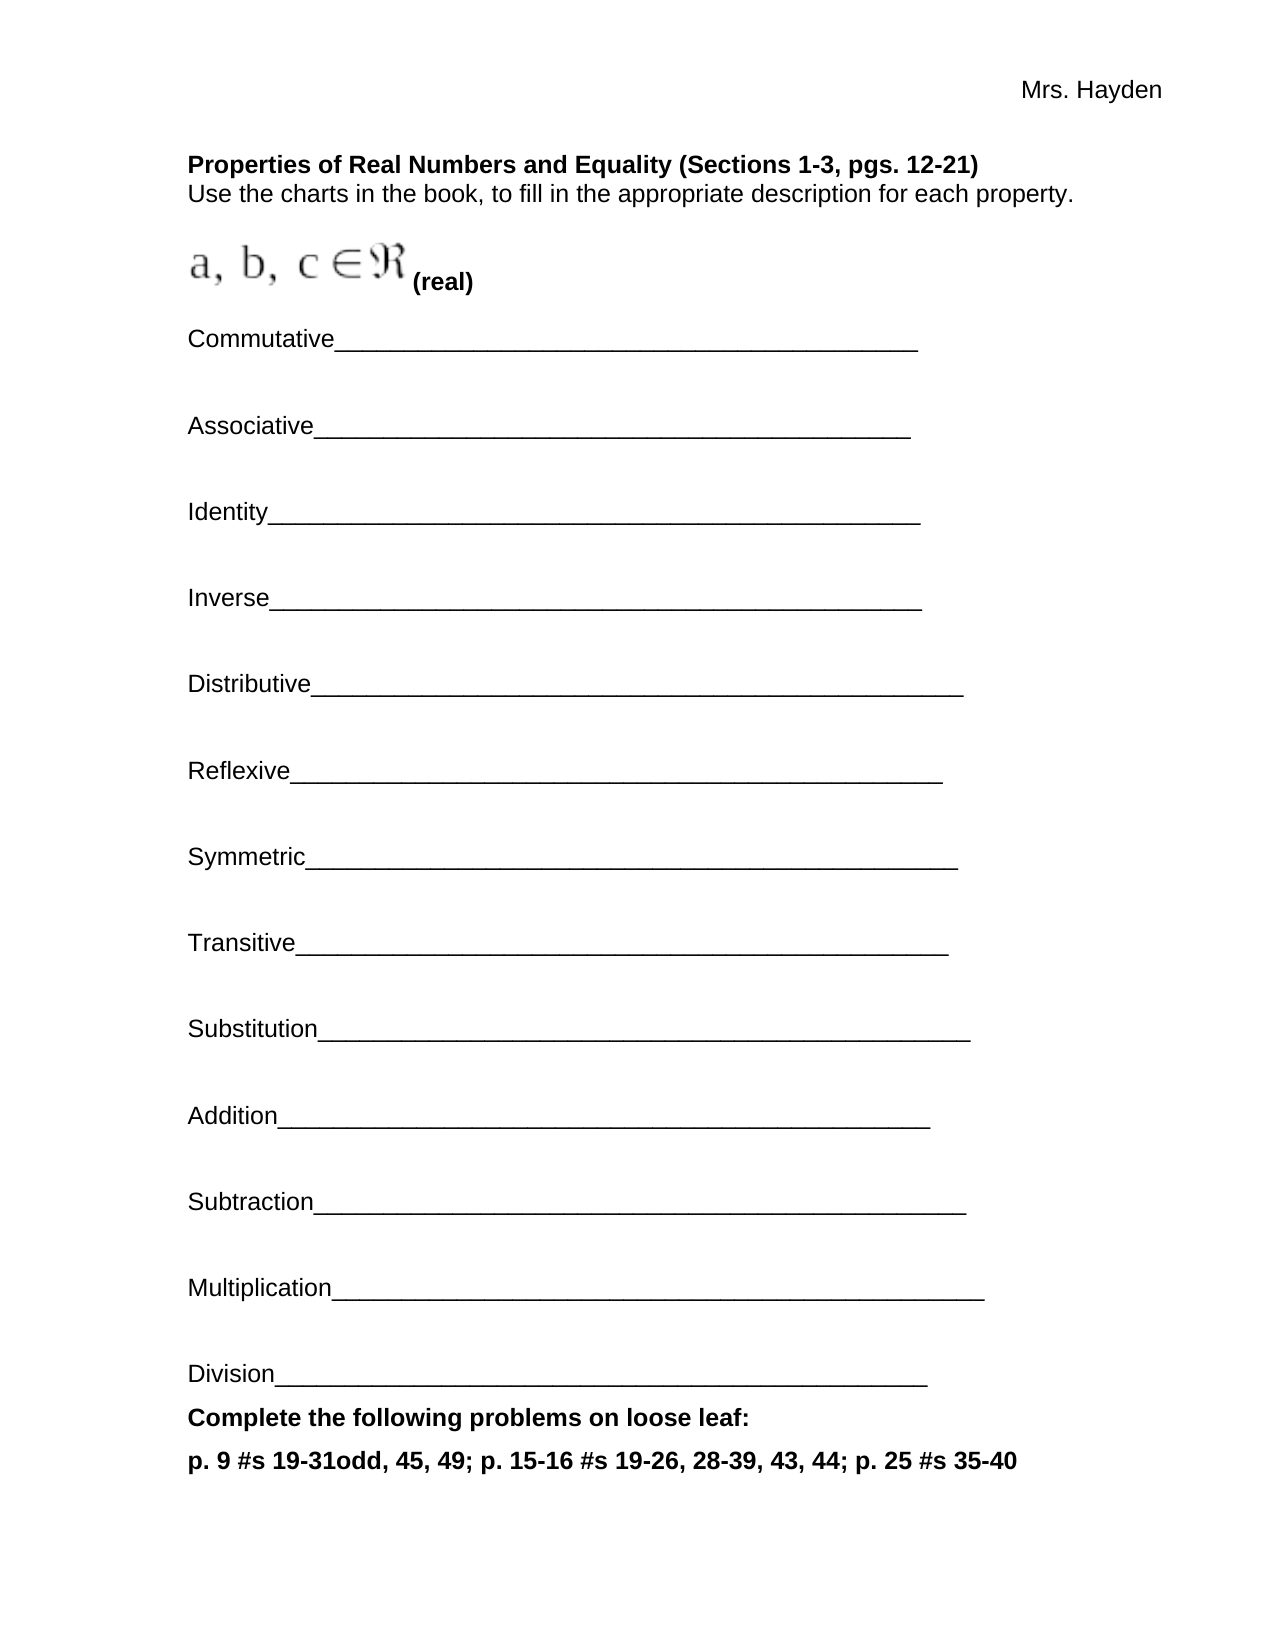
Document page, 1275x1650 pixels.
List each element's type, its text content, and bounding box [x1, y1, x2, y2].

text (real) [187, 236, 1087, 296]
text Multiplication_______________________________________________ [187, 1273, 1087, 1302]
text Distributive_______________________________________________ [187, 669, 1087, 698]
text Symmetric_______________________________________________ [187, 842, 1087, 871]
text Reflexive_______________________________________________ [187, 756, 1087, 784]
text Identity_______________________________________________ [187, 497, 1087, 526]
text Division_______________________________________________ [187, 1359, 1087, 1388]
text Inverse_______________________________________________ [187, 583, 1087, 612]
text Complete the following problems on loose leaf: [187, 1403, 1087, 1431]
text Substitution_______________________________________________ [187, 1014, 1087, 1043]
text Use the charts in the book, to fill in the appropriate description for each property. [187, 179, 1087, 207]
text Addition_______________________________________________ [187, 1101, 1087, 1129]
text Subtraction_______________________________________________ [187, 1187, 1087, 1216]
text Commutative__________________________________________ [187, 324, 1087, 353]
text p. 9 #s 19-31odd, 45, 49; p. 15-16 #s 19-26, 28-39, 43, 44; p. 25 #s 35-40 [187, 1446, 1087, 1474]
text Properties of Real Numbers and Equality (Sections 1-3, pgs. 12-21) [187, 150, 1087, 179]
text Associative___________________________________________ [187, 411, 1087, 439]
text Transitive_______________________________________________ [187, 928, 1087, 957]
